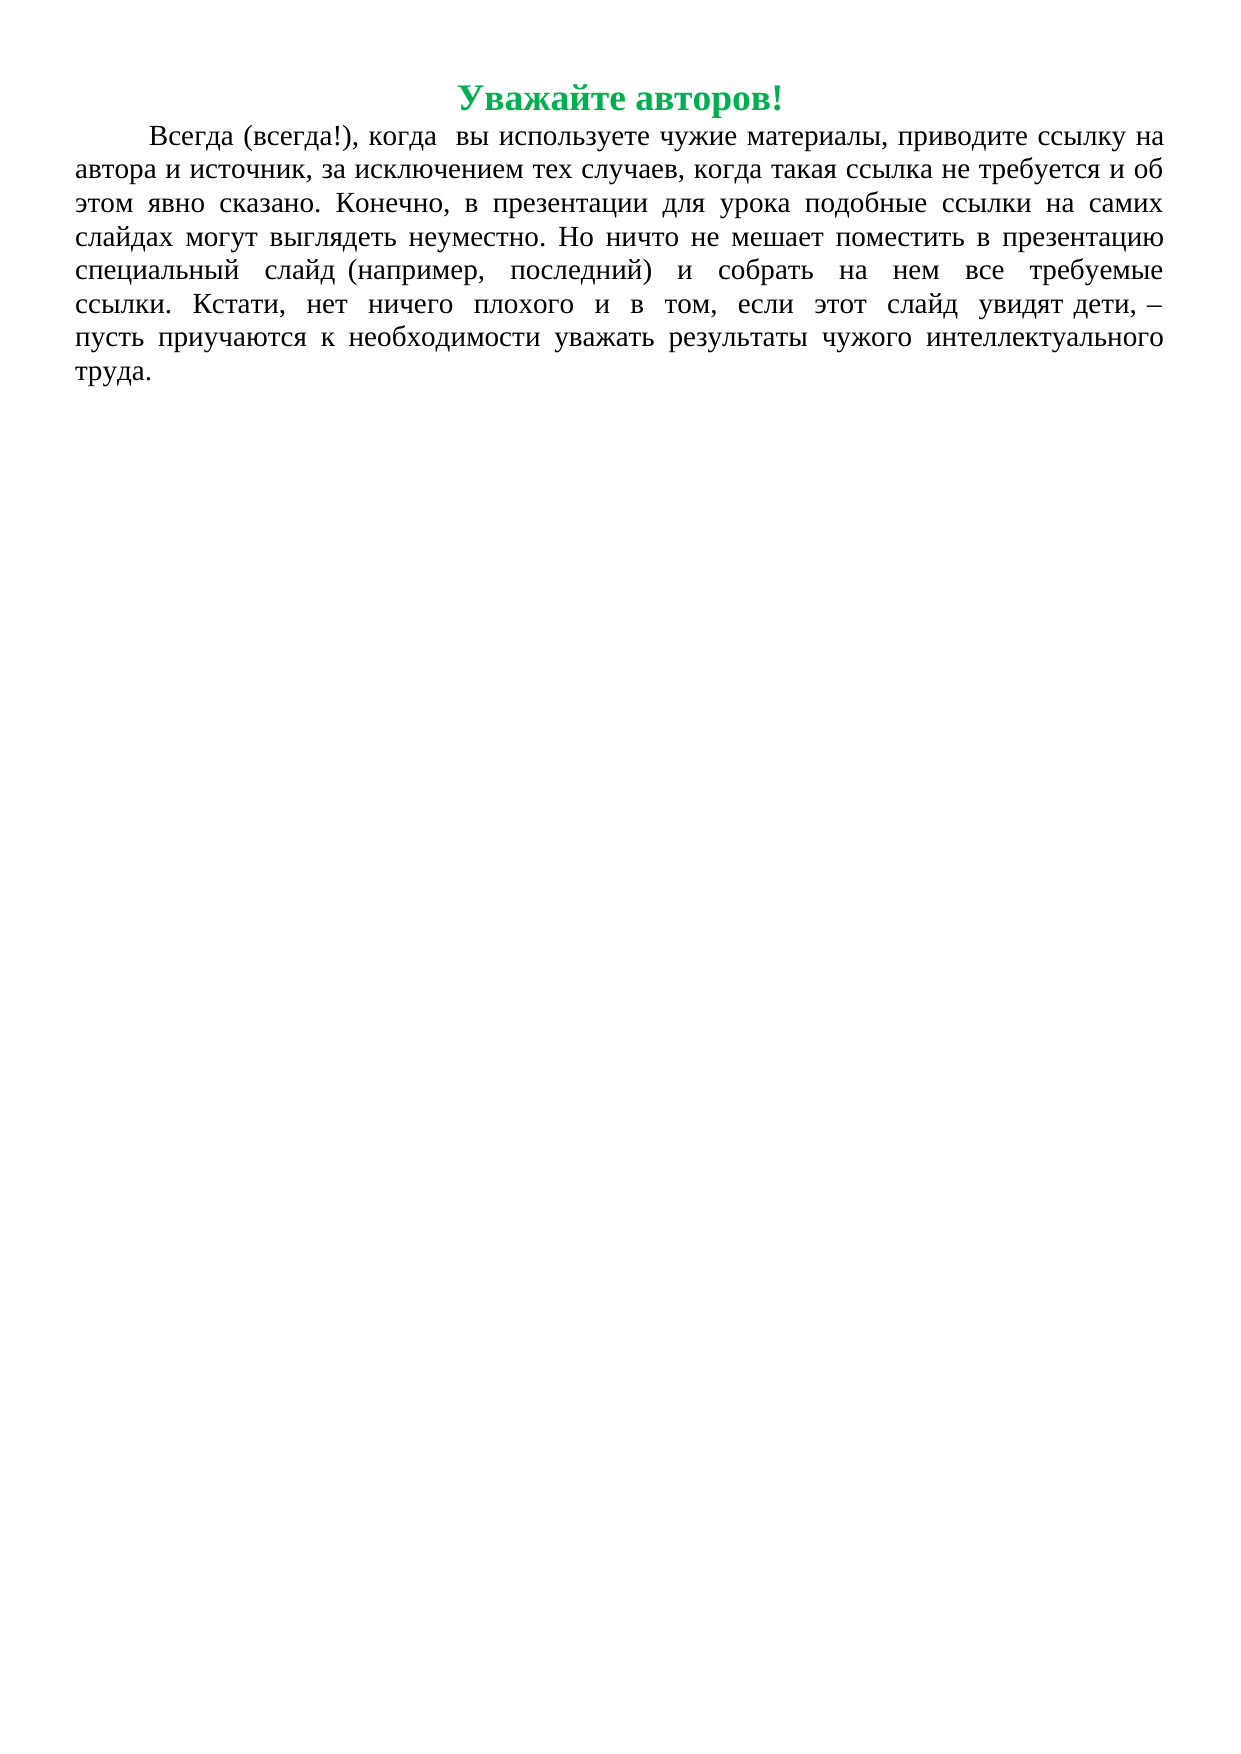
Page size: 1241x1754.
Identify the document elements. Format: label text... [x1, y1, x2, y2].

text Уважайте авторов! [75, 75, 1165, 118]
text Всегда (всегда!), когда вы используете чужие материалы, приводите ссылку на автора и источник, за исключением тех случаев, когда такая ссылка не требуется и об этом явно сказано. Конечно, в презентации для урока подобные ссылки на самих слайдах могут выглядеть неуместно. Но ничто не мешает поместить в презентацию специальный слайд (например, последний) и собрать на нем все требуемые ссылки. Кстати, нет ничего плохого и в том, если этот слайд увидят дети, – пусть приучаются к необходимости уважать результаты чужого интеллектуального труда. [75, 118, 1165, 386]
